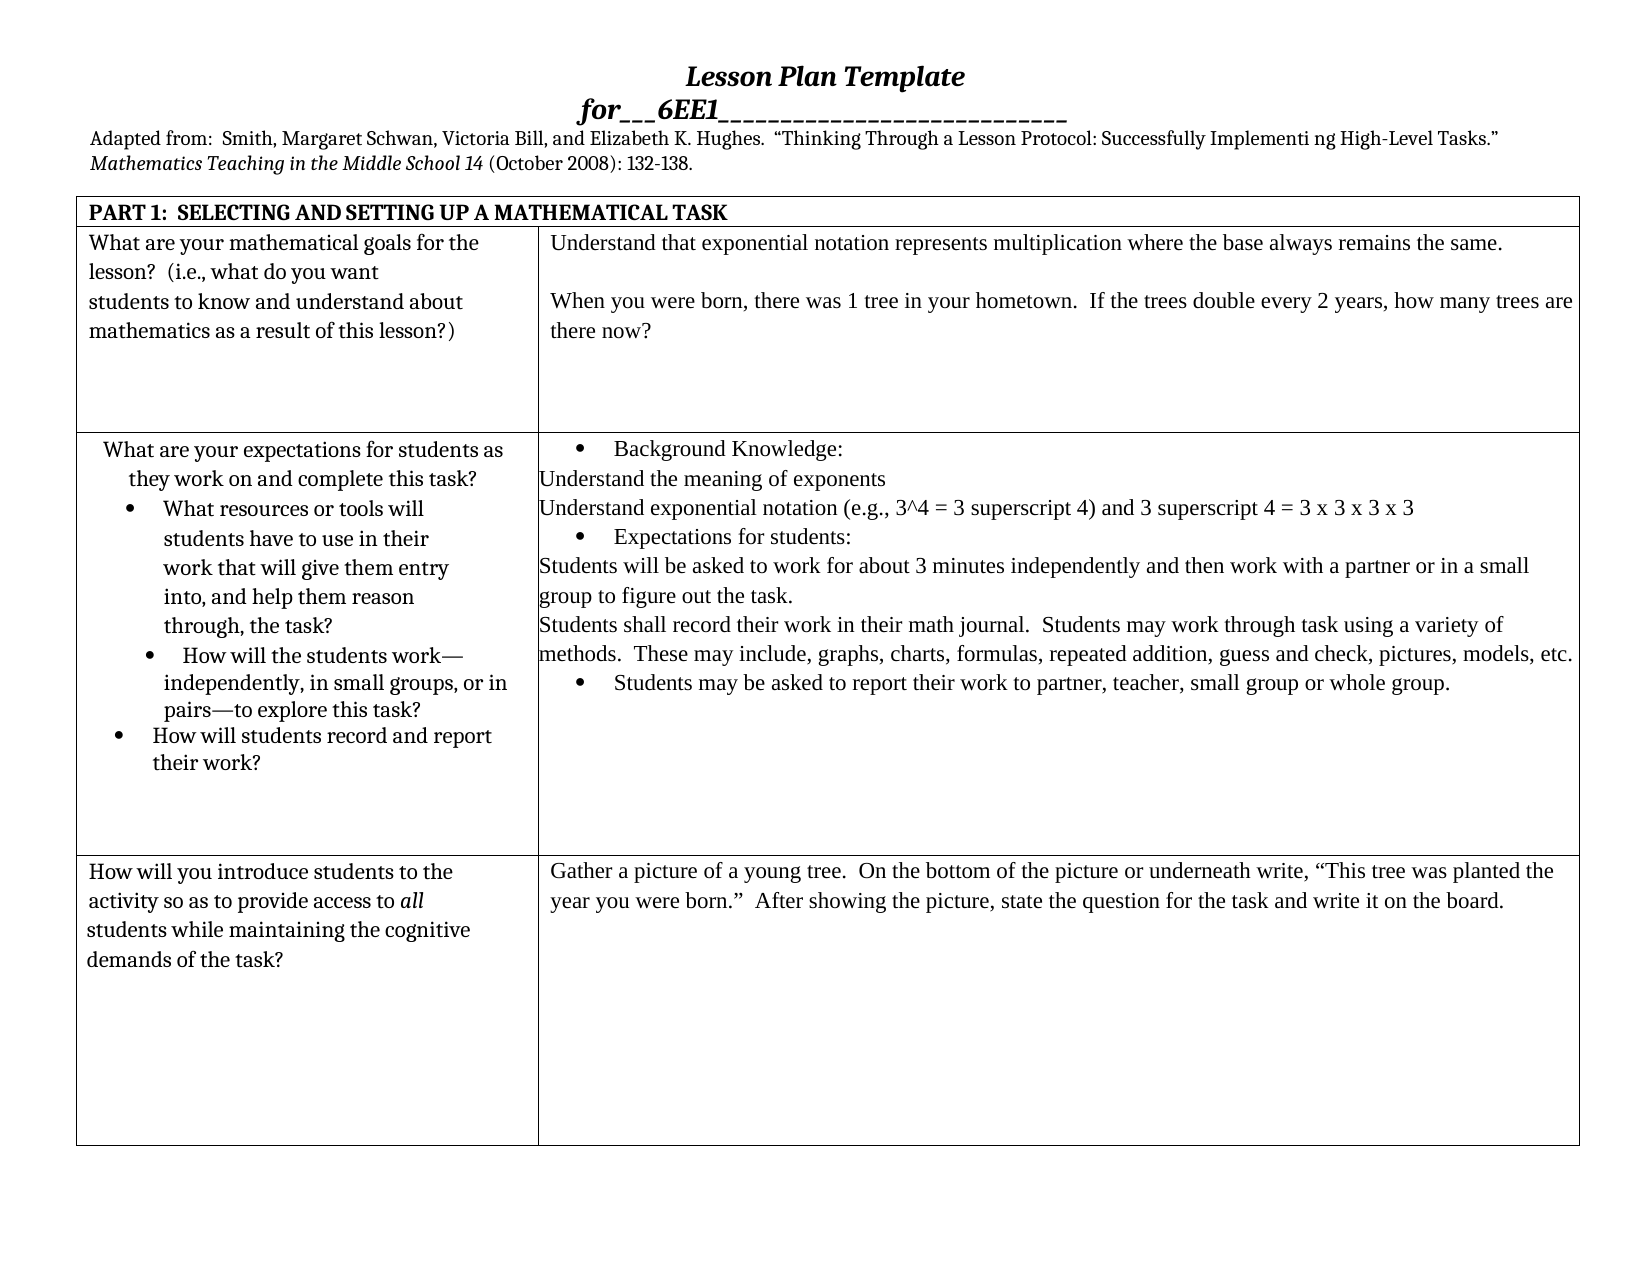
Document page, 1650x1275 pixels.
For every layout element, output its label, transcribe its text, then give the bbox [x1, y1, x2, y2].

table_cell How will you introduce students to the activity so as to provide access to all students while maintaining the cognitive demands of the task? [77, 856, 538, 1144]
table_cell Gather a picture of a young tree. On the bottom of the picture or underneath write, “This tree was planted the year you were born.” After showing the picture, state the question for the task and write it on the board. [539, 856, 1579, 1144]
table_header PART 1: SELECTING AND SETTING UP A MATHEMATICAL TASK [77, 197, 1579, 226]
table_cell Understand that exponential notation represents multiplication where the base always remains the same. When you were born, there was 1 tree in your hometown. If the trees double every 2 years, how many trees are there now? [539, 227, 1579, 432]
text Lesson Plan Template for___6EE1____________________________ [468, 60, 1183, 127]
table_cell Background Knowledge: Understand the meaning of exponents Understand exponential notation (e.g., 3^4 = 3 superscript 4) and 3 superscript 4 = 3 x 3 x 3 x 3 Expectations for students: Students will be asked to work for about 3 minutes independently and then work with a partner or in a small group to figure out the task. Students shall record their work in their math journal. Students may work through task using a variety of methods. These may include, graphs, charts, formulas, repeated addition, guess and check, pictures, models, etc. Students may be asked to report their work to partner, teacher, small group or whole group. [539, 433, 1579, 854]
table_cell What are your expectations for students as they work on and complete this task?  What resources or tools will students have to use in their work that will give them entry into, and help them reason through, the task?  How will the students work— independently, in small groups, or in pairs—to explore this task? How will students record and report their work? [77, 433, 538, 854]
text Mathematics Teaching in the Middle School 14 (October 2008): 132-138. [90, 151, 1592, 175]
table_cell What are your mathematical goals for the lesson? (i.e., what do you want students to know and understand about mathematics as a result of this lesson?) [77, 227, 538, 432]
text Adapted from: Smith, Margaret Schwan, Victoria Bill, and Elizabeth K. Hughes. “Thinking Through a Lesson Protocol: Successfully Implementi ng High-Level Tasks.” [90, 127, 1592, 151]
